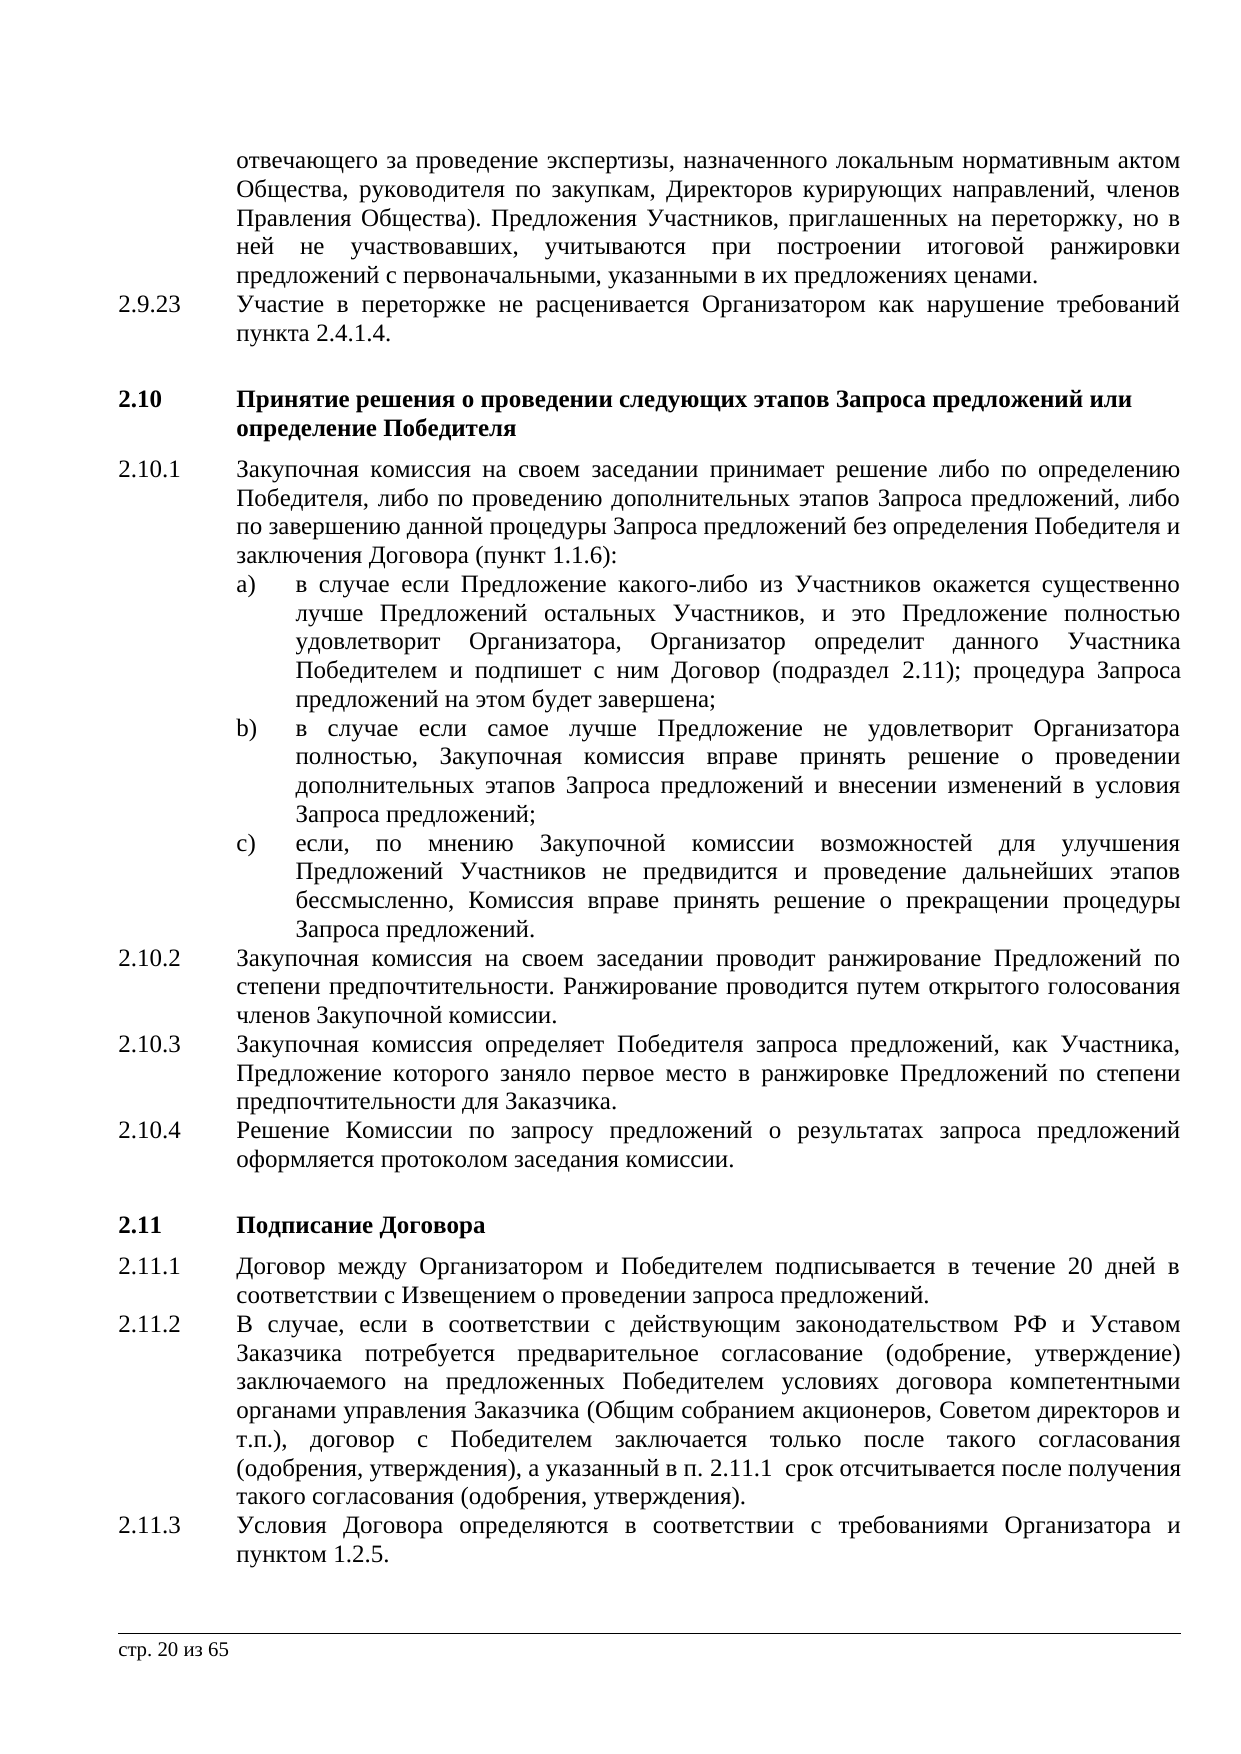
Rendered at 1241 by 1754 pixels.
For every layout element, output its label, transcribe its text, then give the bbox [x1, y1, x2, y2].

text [118, 145, 1181, 289]
text Условия Договора определяются в соответствии с требованиями Организатора и пунктом 1.2.5. [118, 1510, 1181, 1568]
subtitle Принятие решения о проведении следующих этапов Запроса предложений или определение Победителя [118, 384, 1181, 441]
text Участие в переторжке не расценивается Организатором как нарушение требований пункта 2.4.1.4. [118, 289, 1181, 346]
text Закупочная комиссия на своем заседании проводит ранжирование Предложений по степени предпочтительности. Ранжирование проводится путем открытого голосования членов Закупочной комиссии. [118, 943, 1181, 1029]
text Закупочная комиссия на своем заседании принимает решение либо по определению Победителя, либо по проведению дополнительных этапов Запроса предложений, либо по завершению данной процедуры Запроса предложений без определения Победителя и заключения Договора (пункт 1.1.6): [118, 454, 1181, 569]
text в случае если Предложение какого-либо из Участников окажется существенно лучше Предложений остальных Участников, и это Предложение полностью удовлетворит Организатора, Организатор определит данного Участника Победителем и подпишет с ним Договор (подраздел 2.11); процедура Запроса предложений на этом будет завершена; [236, 569, 1181, 713]
subtitle Подписание Договора [118, 1210, 1181, 1239]
text в случае если самое лучше Предложение не удовлетворит Организатора полностью, Закупочная комиссия вправе принять решение о проведении дополнительных этапов Запроса предложений и внесении изменений в условия Запроса предложений; [236, 713, 1181, 828]
text Решение Комиссии по запросу предложений о результатах запроса предложений оформляется протоколом заседания комиссии. [118, 1115, 1181, 1173]
text если, по мнению Закупочной комиссии возможностей для улучшения Предложений Участников не предвидится и проведение дальнейших этапов бессмысленно, Комиссия вправе принять решение о прекращении процедуры Запроса предложений. [236, 828, 1181, 943]
text Закупочная комиссия определяет Победителя запроса предложений, как Участника, Предложение которого заняло первое место в ранжировке Предложений по степени предпочтительности для Заказчика. [118, 1029, 1181, 1115]
text В случае, если в соответствии с действующим законодательством РФ и Уставом Заказчика потребуется предварительное согласование (одобрение, утверждение) заключаемого на предложенных Победителем условиях договора компетентными органами управления Заказчика (Общим собранием акционеров, Советом директоров и т.п.), договор с Победителем заключается только после такого согласования (одобрения, утверждения), а указанный в п. 2.11.1 срок отсчитывается после получения такого согласования (одобрения, утверждения). [118, 1309, 1181, 1510]
text Договор между Организатором и Победителем подписывается в течение 20 дней в соответствии с Извещением о проведении запроса предложений. [118, 1251, 1181, 1309]
